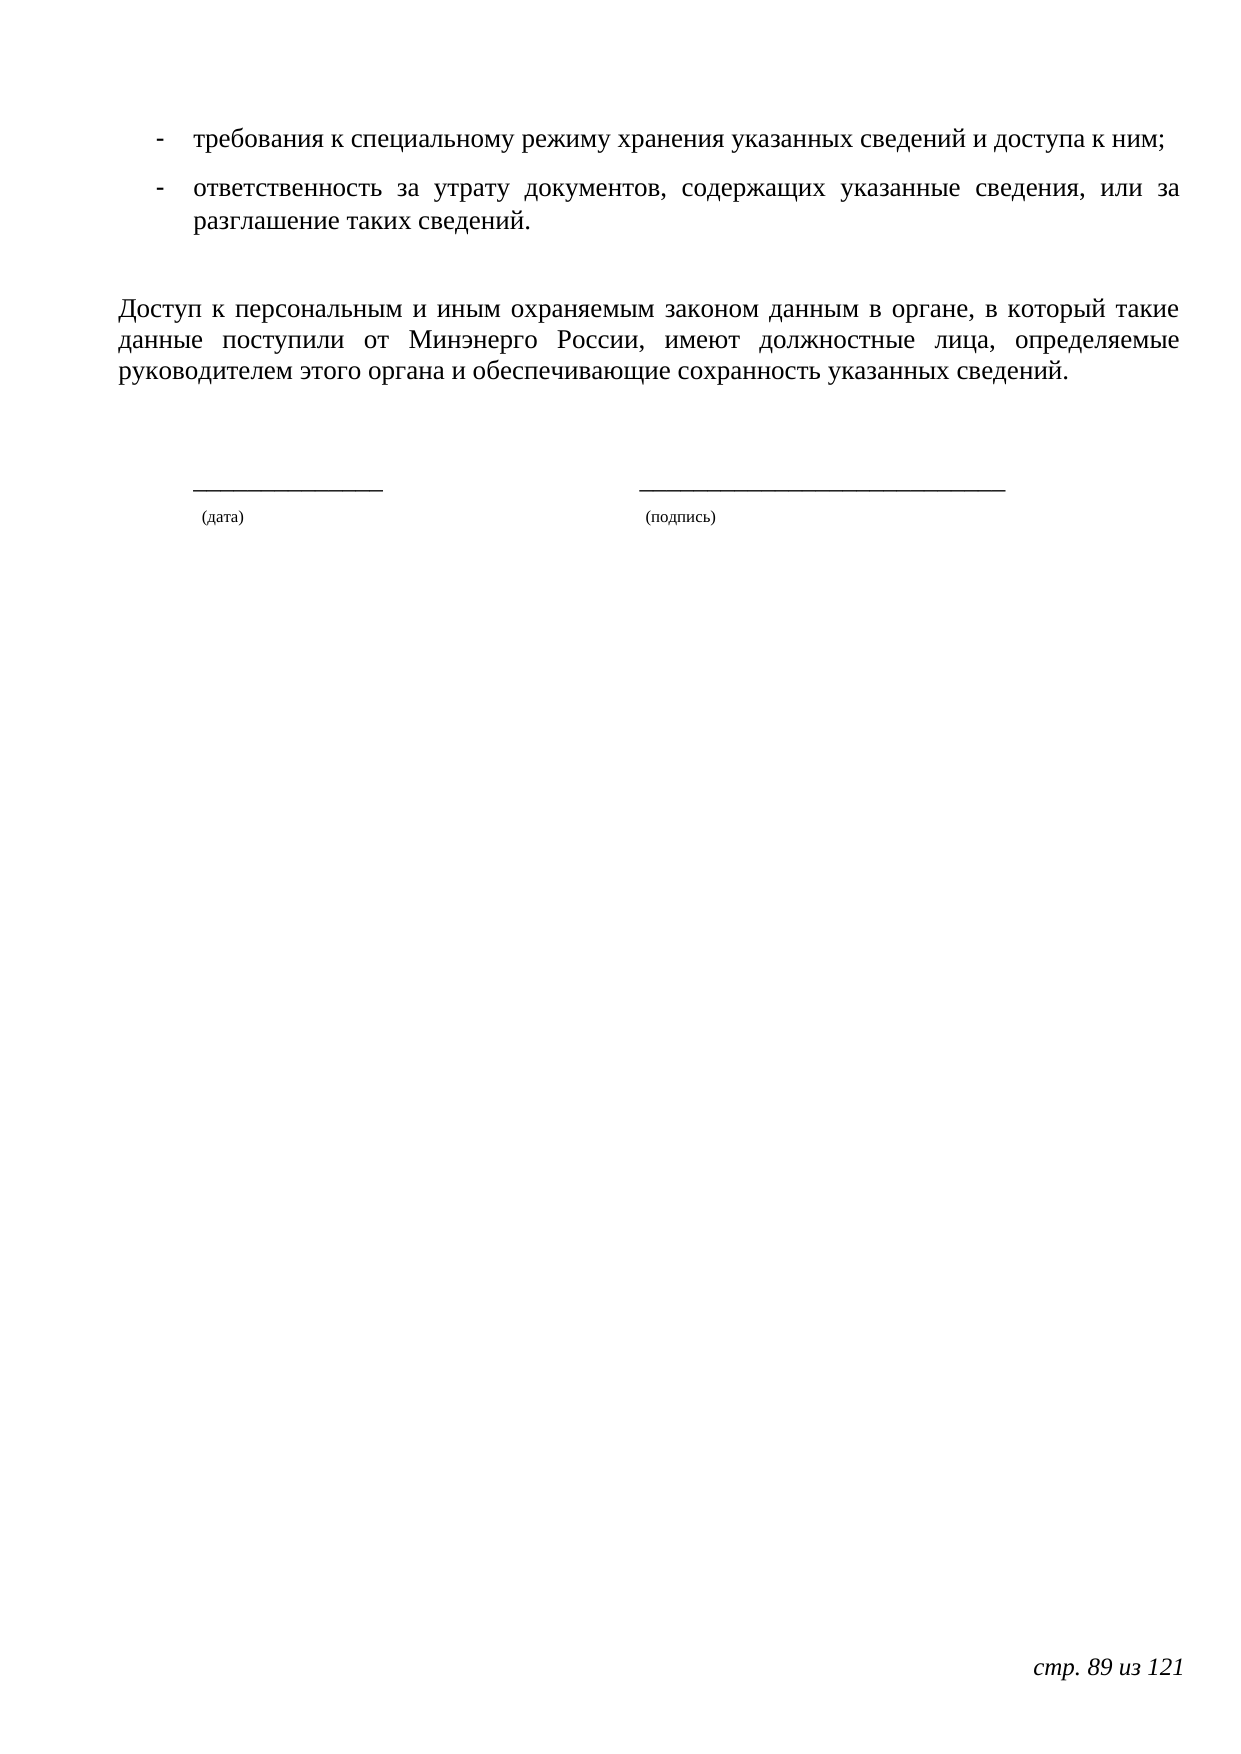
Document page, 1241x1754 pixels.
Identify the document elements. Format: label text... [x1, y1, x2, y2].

text Доступ к персональным и иным охраняемым законом данным в органе, в который такие данные поступили от Минэнерго России, имеют должностные лица, определяемые руководителем этого органа и обеспечивающие сохранность указанных сведений. [118, 292, 1181, 385]
list ответственность за утрату документов, содержащих указанные сведения, или за разглашение таких сведений. [156, 167, 1181, 236]
text ______________ ___________________________ [193, 463, 1181, 494]
list требования к специальному режиму хранения указанных сведений и доступа к ним; [156, 118, 1181, 155]
text (дата) (подпись) [134, 506, 1181, 540]
